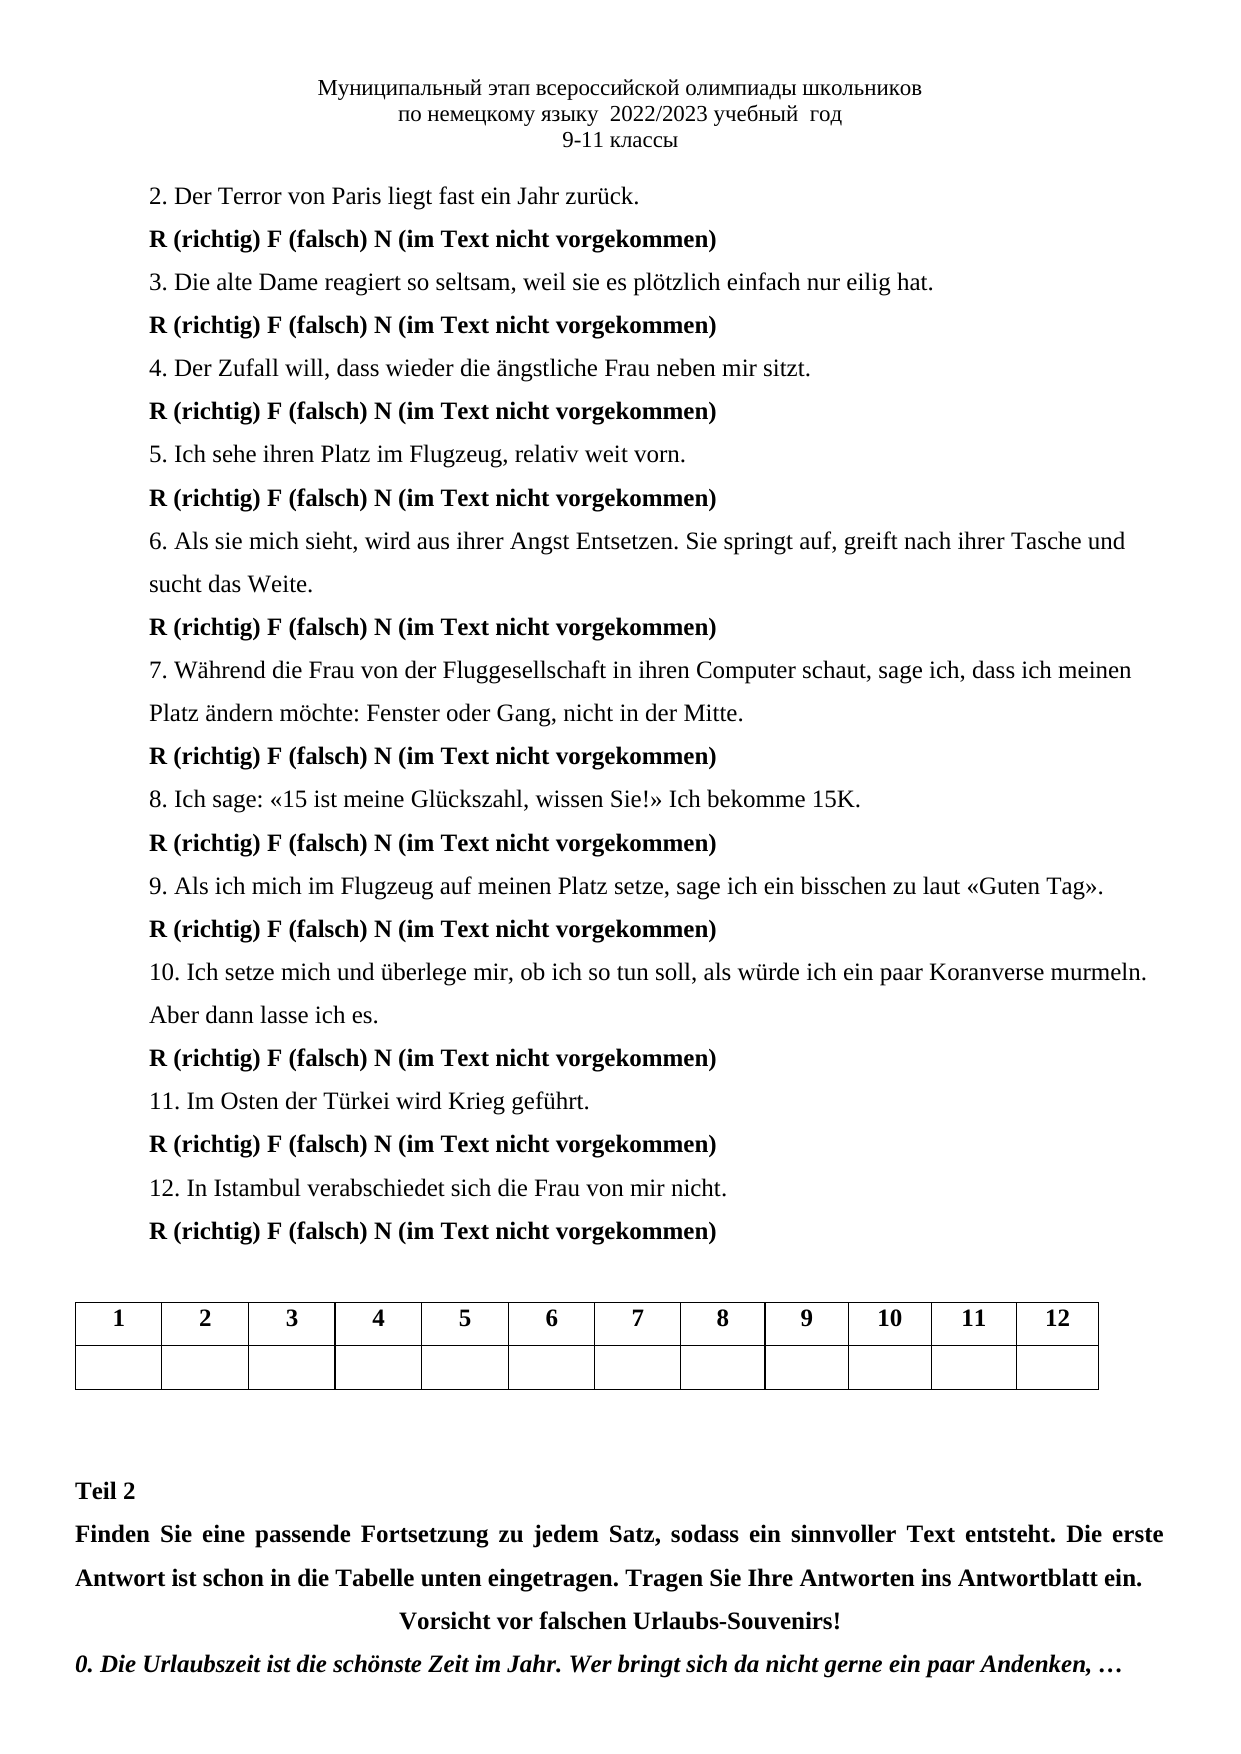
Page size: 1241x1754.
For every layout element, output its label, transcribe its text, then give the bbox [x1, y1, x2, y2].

table_header 10 [849, 1303, 931, 1345]
text Vorsicht vor falschen Urlaubs-Souvenirs! [75, 1606, 1165, 1634]
table_cell [162, 1346, 248, 1389]
text 6. Als sie mich sieht, wird aus ihrer Angst Entsetzen. Sie springt auf, greift nach ihrer Tasche und [75, 526, 1165, 554]
text 4. Der Zufall will, dass wieder die ängstliche Frau neben mir sitzt. [75, 353, 1165, 382]
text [75, 224, 1165, 253]
text R (richtig) F (falsch) N (im Text nicht vorgekommen) [75, 741, 1165, 770]
text 10. Ich setze mich und überlege mir, ob ich so tun soll, als würde ich ein paar Koranverse murmeln. [75, 957, 1165, 986]
table_cell [422, 1346, 508, 1389]
table_cell [336, 1346, 421, 1389]
text R (richtig) F (falsch) N (im Text nicht vorgekommen) [75, 1129, 1165, 1158]
text R (richtig) F (falsch) N (im Text nicht vorgekommen) [75, 612, 1165, 641]
table_header 1 [76, 1303, 161, 1345]
table_cell [681, 1346, 764, 1389]
text 7. Während die Frau von der Fluggesellschaft in ihren Computer schaut, sage ich, dass ich meinen [75, 655, 1165, 684]
text 3. Die alte Dame reagiert so seltsam, weil sie es plötzlich einfach nur eilig hat. [75, 267, 1165, 296]
table_header 9 [766, 1303, 848, 1345]
text R (richtig) F (falsch) N (im Text nicht vorgekommen) [75, 310, 1165, 339]
text R (richtig) F (falsch) N (im Text nicht vorgekommen) [75, 828, 1165, 856]
table_cell [76, 1346, 161, 1389]
text 12. In Istambul verabschiedet sich die Frau von mir nicht. [75, 1173, 1165, 1201]
text R (richtig) F (falsch) N (im Text nicht vorgekommen) [75, 483, 1165, 511]
text R (richtig) F (falsch) N (im Text nicht vorgekommen) [75, 914, 1165, 943]
text 11. Im Osten der Türkei wird Krieg geführt. [75, 1086, 1165, 1115]
text Finden Sie eine passende Fortsetzung zu jedem Satz, sodass ein sinnvoller Text entsteht. Die erste Antwort ist schon in die Tabelle unten eingetragen. Tragen Sie Ihre Antworten ins Antwortblatt ein. [75, 1519, 1165, 1591]
table_header 6 [509, 1303, 594, 1345]
table_header 4 [336, 1303, 421, 1345]
table_cell [509, 1346, 594, 1389]
text R (richtig) F (falsch) N (im Text nicht vorgekommen) [75, 396, 1165, 425]
text sucht das Weite. [75, 569, 1165, 598]
table_header 7 [595, 1303, 680, 1345]
table_cell [249, 1346, 334, 1389]
text R (richtig) F (falsch) N (im Text nicht vorgekommen) [75, 1043, 1165, 1072]
text Teil 2 [75, 1476, 1165, 1505]
table_header 11 [932, 1303, 1016, 1345]
table_cell [932, 1346, 1016, 1389]
text 9. Als ich mich im Flugzeug auf meinen Platz setze, sage ich ein bisschen zu laut «Guten Tag». [75, 871, 1165, 899]
text Aber dann lasse ich es. [75, 1000, 1165, 1029]
text R (richtig) F (falsch) N (im Text nicht vorgekommen) [75, 1216, 1165, 1244]
table_header 8 [681, 1303, 764, 1345]
text 2. Der Terror von Paris liegt fast ein Jahr zurück. [75, 181, 1165, 209]
text 0. Die Urlaubszeit ist die schönste Zeit im Jahr. Wer bringt sich da nicht gerne ein paar Andenken, … [75, 1649, 1165, 1678]
table_cell [1017, 1346, 1098, 1389]
table_header 12 [1017, 1303, 1098, 1345]
table_header 3 [249, 1303, 334, 1345]
table_cell [766, 1346, 848, 1389]
text 8. Ich sage: «15 ist meine Glückszahl, wissen Sie!» Ich bekomme 15K. [75, 784, 1165, 813]
text 5. Ich sehe ihren Platz im Flugzeug, relativ weit vorn. [75, 439, 1165, 468]
table_header 5 [422, 1303, 508, 1345]
text Platz ändern möchte: Fenster oder Gang, nicht in der Mitte. [75, 698, 1165, 727]
table_cell [849, 1346, 931, 1389]
table_header 2 [162, 1303, 248, 1345]
table_cell [595, 1346, 680, 1389]
